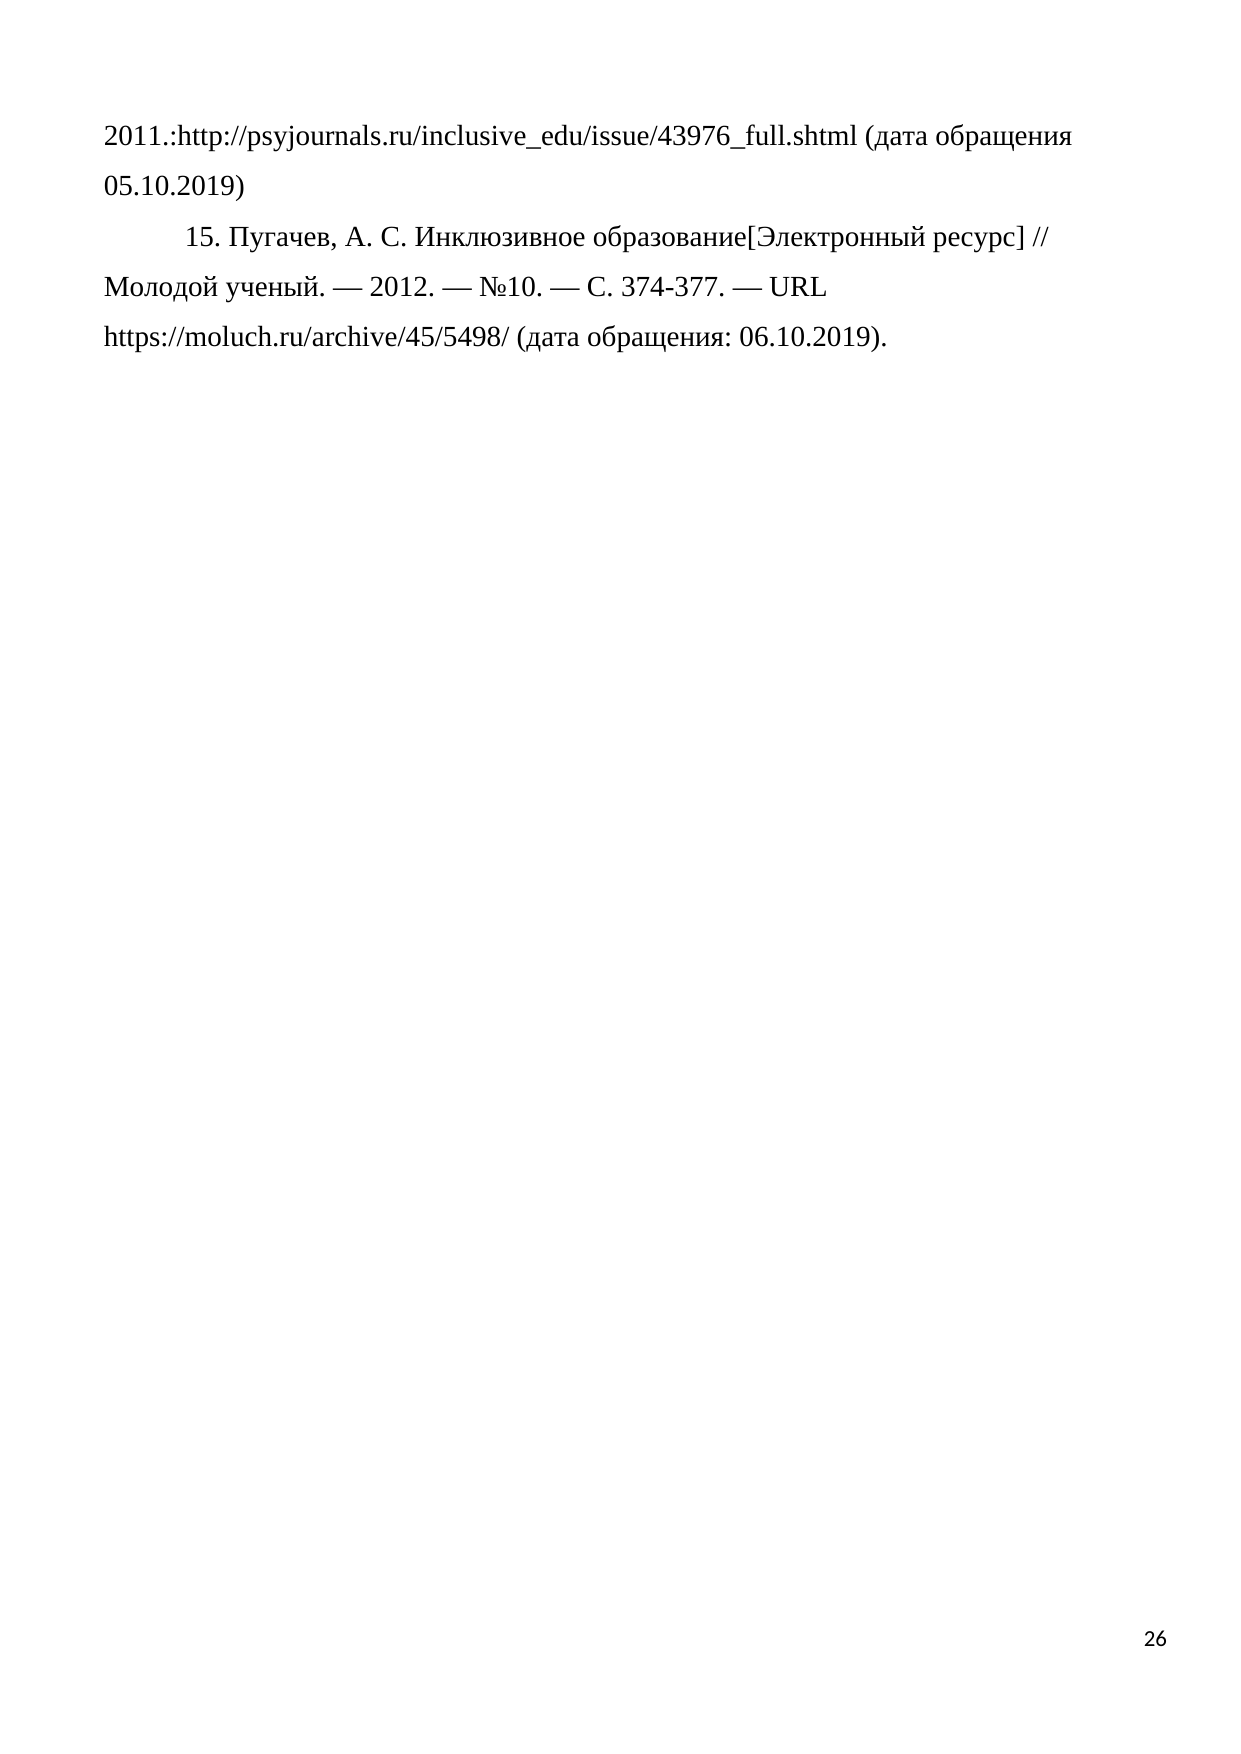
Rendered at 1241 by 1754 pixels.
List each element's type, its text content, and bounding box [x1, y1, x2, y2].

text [103, 118, 1167, 202]
text 15. Пугачев, А. С. Инклюзивное образование[Электронный ресурс] // Молодой ученый. — 2012. — №10. — С. 374-377. — URL https://moluch.ru/archive/45/5498/ (дата обращения: 06.10.2019). [103, 219, 1167, 353]
